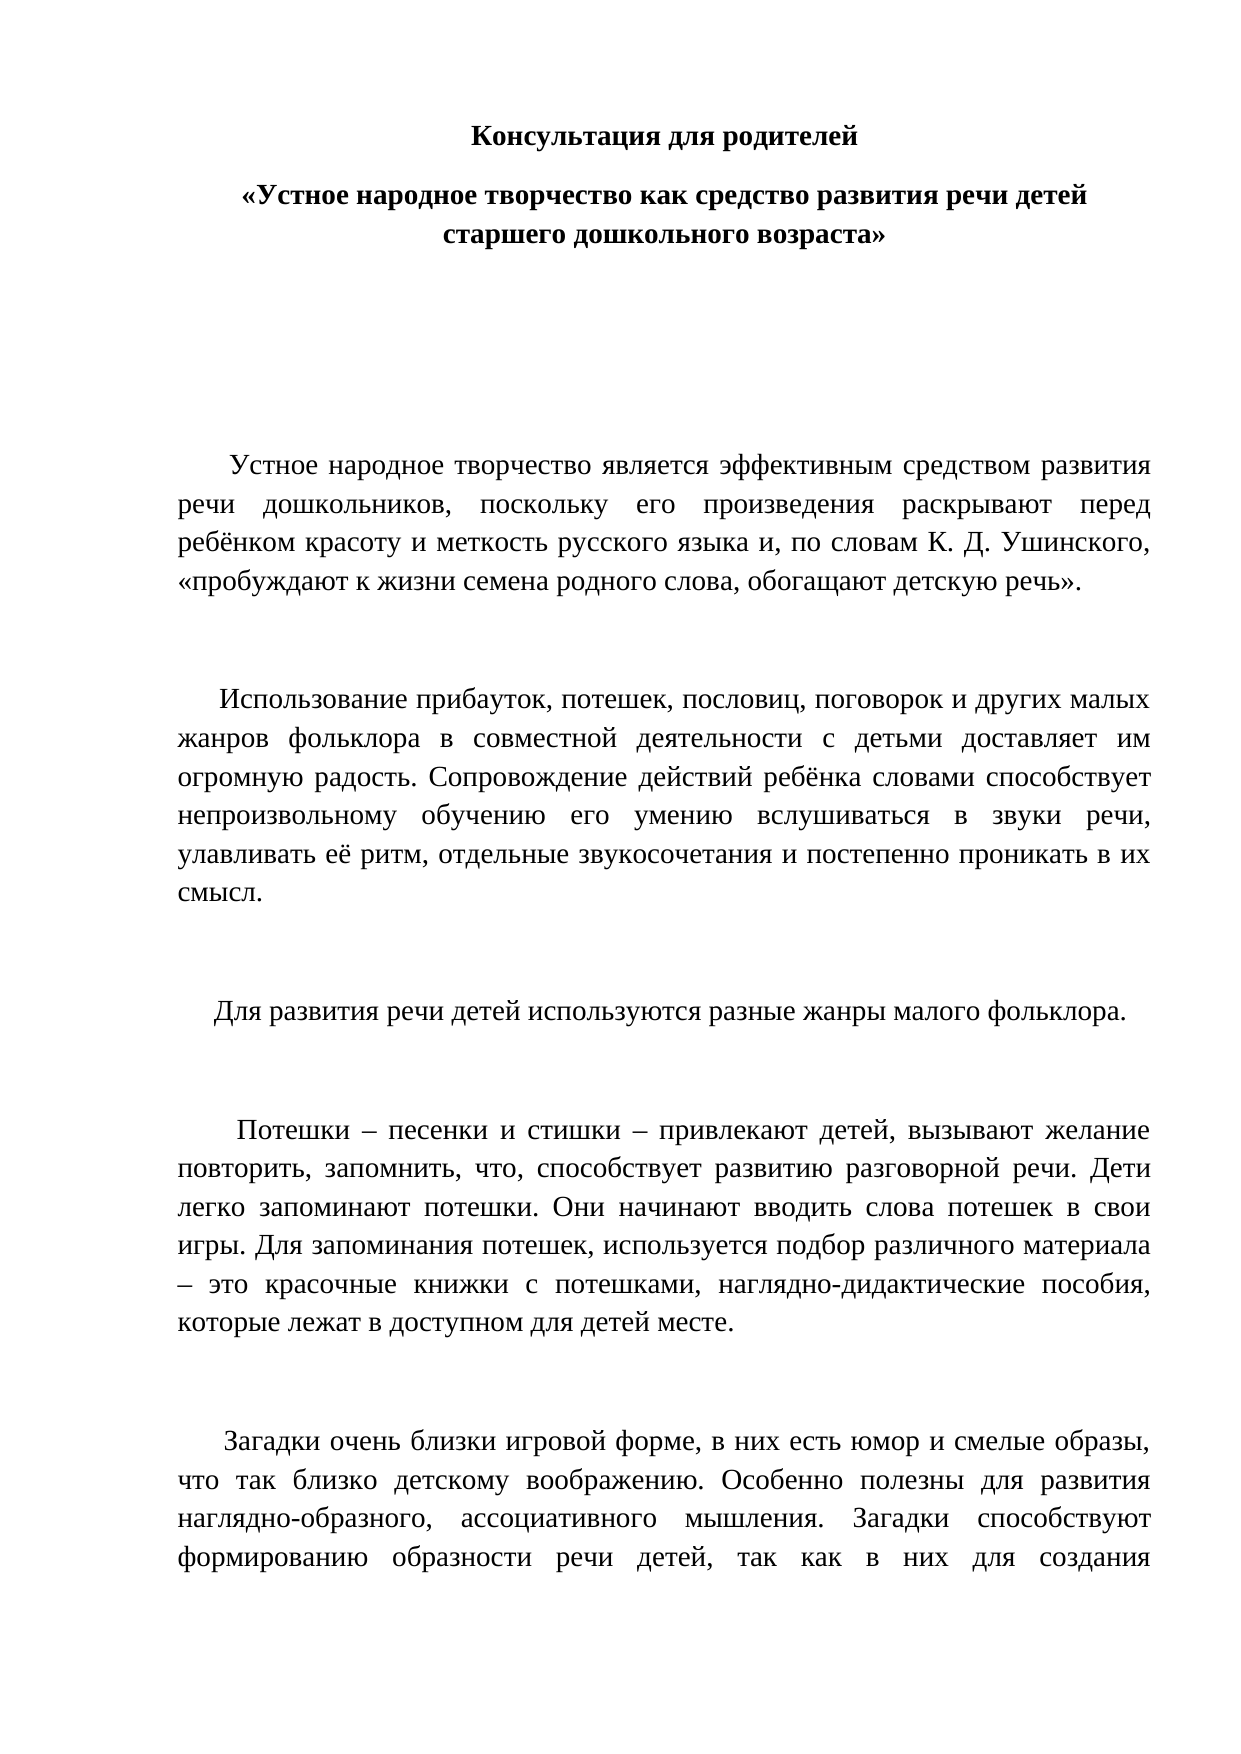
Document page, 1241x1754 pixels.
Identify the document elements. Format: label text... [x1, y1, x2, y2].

text «Устное народное творчество как средство развития речи детей старшего дошкольного возраста» [177, 177, 1152, 249]
text Потешки – песенки и стишки – привлекают детей, вызывают желание повторить, запомнить, что, способствует развитию разговорной речи. Дети легко запоминают потешки. Они начинают вводить слова потешек в свои игры. Для запоминания потешек, используется подбор различного материала – это красочные книжки с потешками, наглядно-дидактические пособия, которые лежат в доступном для детей месте. [177, 1112, 1152, 1338]
text Консультация для родителей [177, 118, 1152, 152]
text Использование прибауток, потешек, пословиц, поговорок и других малых жанров фольклора в совместной деятельности с детьми доставляет им огромную радость. Сопровождение действий ребёнка словами способствует непроизвольному обучению его умению вслушиваться в звуки речи, улавливать её ритм, отдельные звукосочетания и постепенно проникать в их смысл. [177, 682, 1152, 908]
text Для развития речи детей используются разные жанры малого фольклора. [177, 993, 1152, 1027]
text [177, 1423, 1152, 1572]
text Устное народное творчество является эффективным средством развития речи дошкольников, поскольку его произведения раскрывают перед ребёнком красоту и меткость русского языка и, по словам К. Д. Ушинского, «пробуждают к жизни семена родного слова, обогащают детскую речь». [177, 447, 1152, 596]
